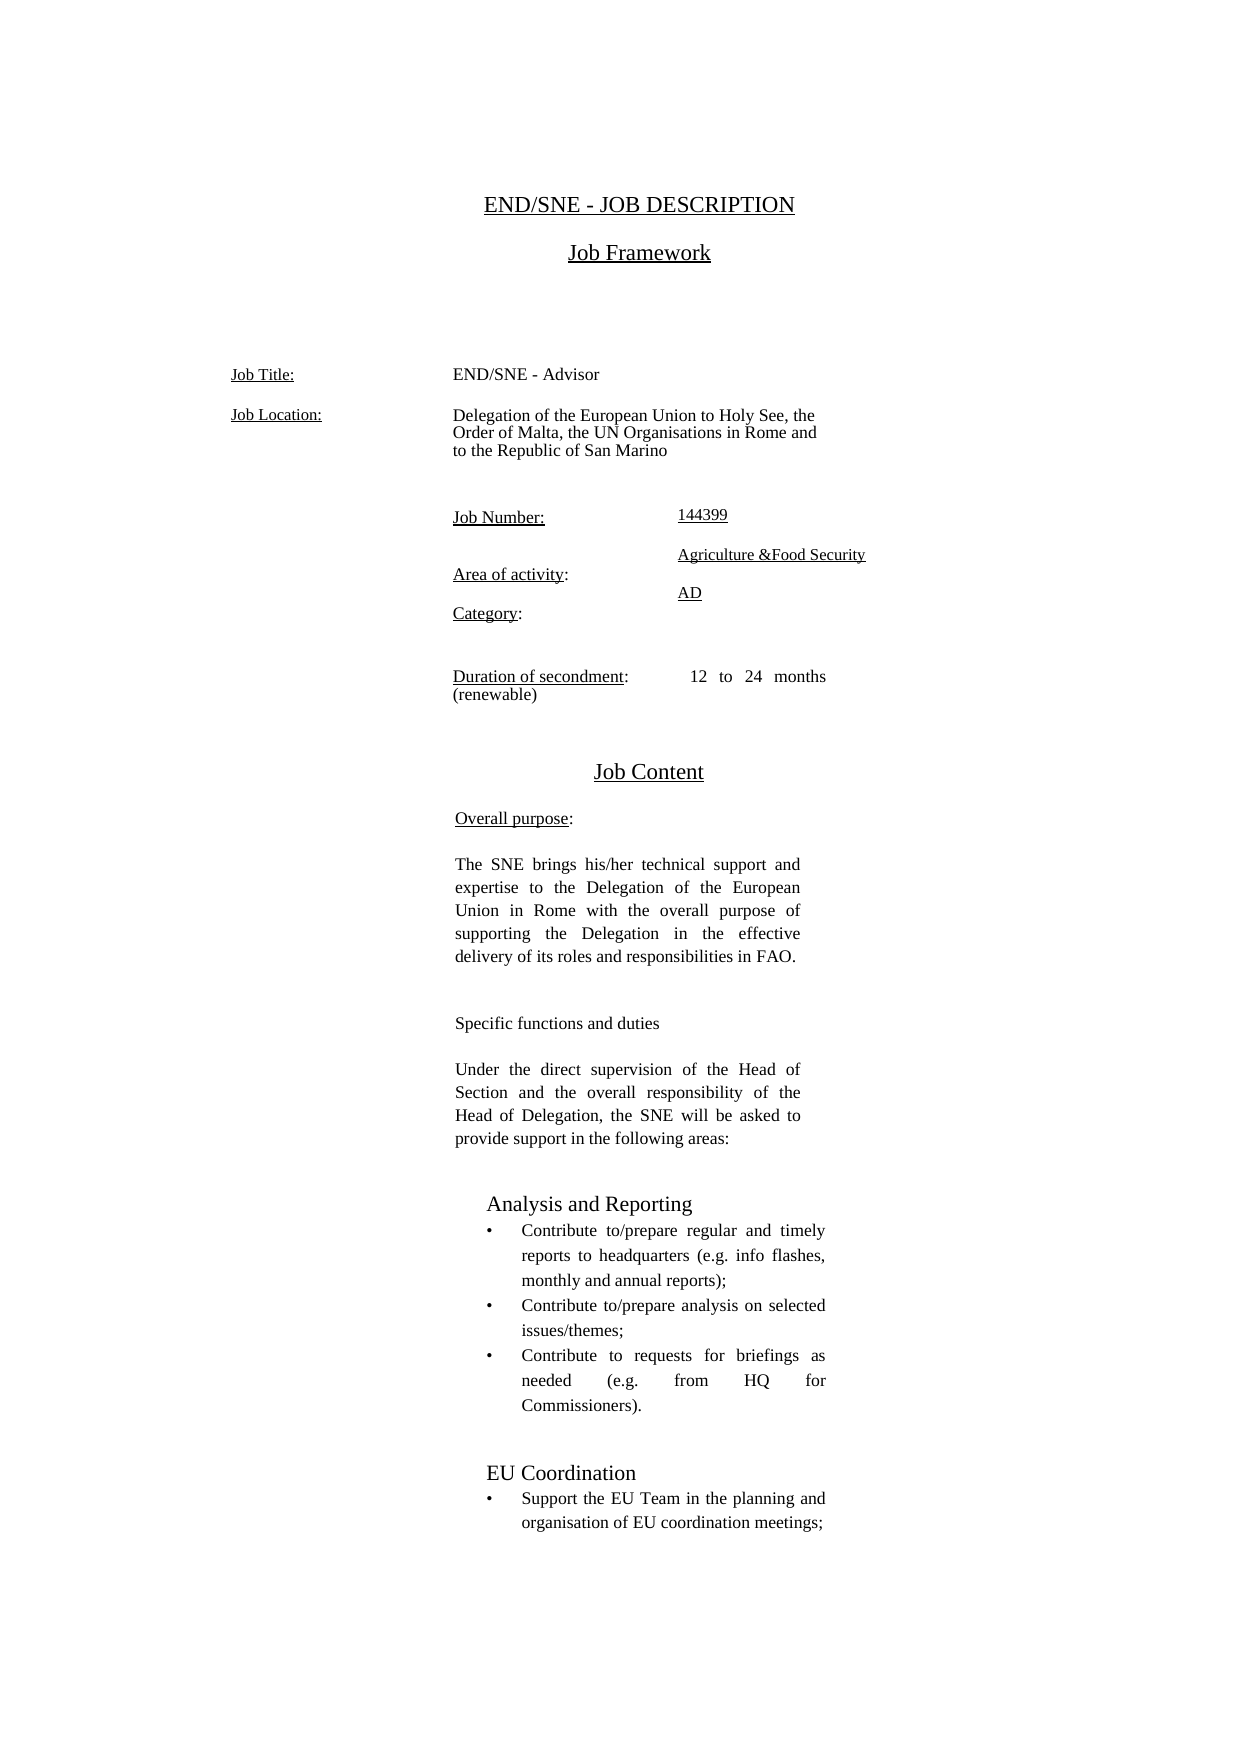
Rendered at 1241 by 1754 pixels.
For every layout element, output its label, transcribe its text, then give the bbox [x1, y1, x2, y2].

text END/SNE - Advisor [453, 367, 826, 384]
text The SNE brings his/her technical support and expertise to the Delegation of the European Union in Rome with the overall purpose of supporting the Delegation in the effective delivery of its roles and responsibilities in FAO. [455, 852, 801, 967]
text Duration of secondment: 12 to 24 months (renewable) [453, 668, 826, 704]
text EU Coordination [486, 1461, 826, 1485]
text END/SNE - JOB DESCRIPTION [453, 194, 826, 217]
list Support the EU Team in the planning and organisation of EU coordination meetings; [486, 1485, 826, 1533]
text Overall purpose: [455, 811, 826, 828]
list Contribute to/prepare regular and timely reports to headquarters (e.g. info flashes, monthly and annual reports); [486, 1216, 826, 1291]
text Area of activity: [453, 566, 826, 584]
list Contribute to/prepare analysis on selected issues/themes; [486, 1291, 826, 1341]
text Analysis and Reporting [486, 1191, 826, 1216]
text Delegation of the European Union to Holy See, the Order of Malta, the UN Organisations in Rome and to the Republic of San Marino [453, 407, 826, 460]
text Job Framework [453, 242, 826, 264]
text Job Number: [453, 507, 826, 527]
text Job Content [471, 761, 826, 784]
text Category: [453, 605, 826, 623]
text Under the direct supervision of the Head of Section and the overall responsibility of the Head of Delegation, the SNE will be asked to provide support in the following areas: [455, 1057, 801, 1149]
text Specific functions and duties [455, 1015, 826, 1033]
list Contribute to requests for briefings as needed (e.g. from HQ for Commissioners). [486, 1341, 826, 1416]
